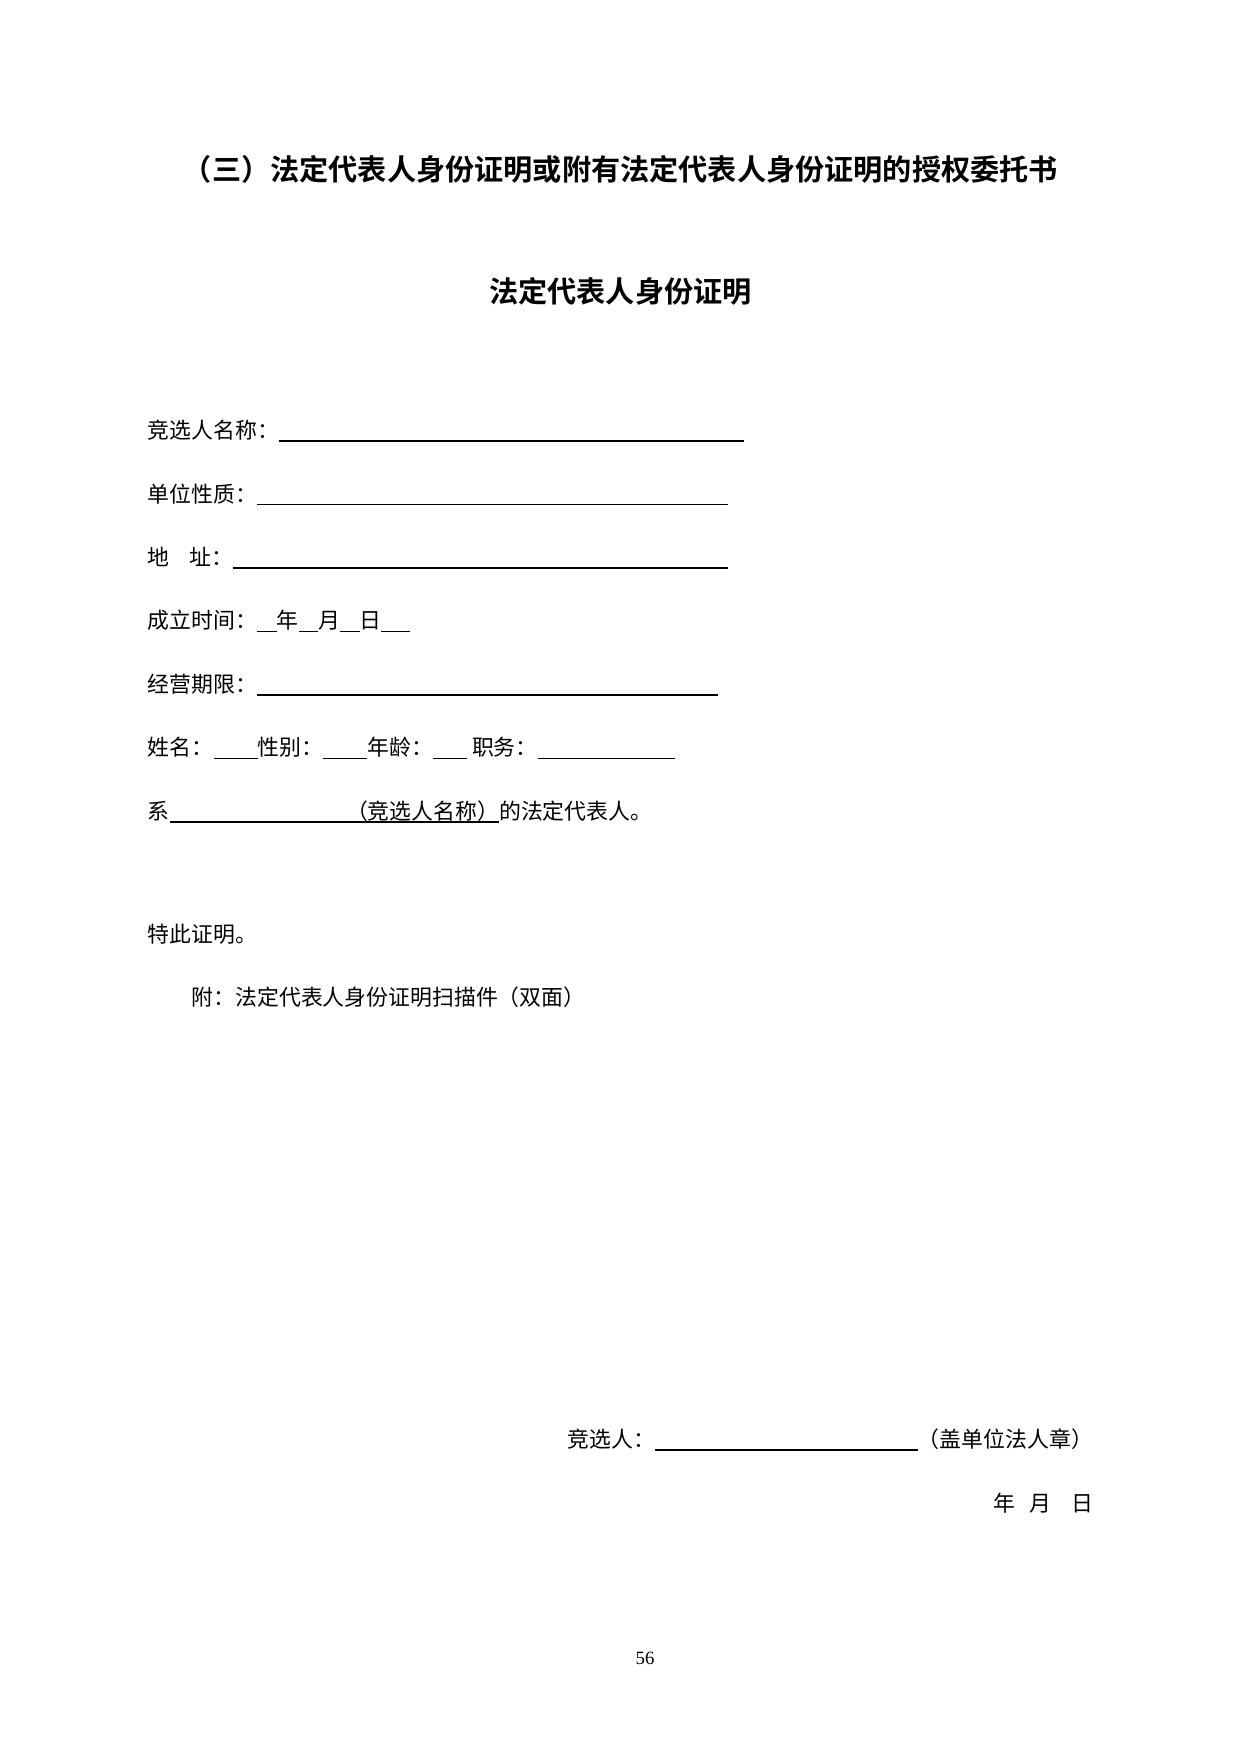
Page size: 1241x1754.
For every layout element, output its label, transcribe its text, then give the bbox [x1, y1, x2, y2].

text 竞选人名称： [148, 413, 1093, 445]
text 特此证明。 [148, 917, 1093, 948]
text 姓名： 性别： 年龄： 职务： [148, 730, 1093, 762]
text 单位性质： [148, 477, 1093, 508]
text （三）法定代表人身份证明或附有法定代表人身份证明的授权委托书 [148, 142, 1093, 190]
text 附：法定代表人身份证明扫描件（双面） [148, 980, 1093, 1012]
text 竞选人： （盖单位法人章） [148, 1422, 1093, 1454]
text 法定代表人身份证明 [148, 269, 1093, 311]
text 系 （竞选人名称）的法定代表人。 [148, 794, 1093, 826]
text 地 址： [148, 540, 1093, 572]
text 年 月 日 [148, 1486, 1093, 1517]
text 成立时间： 年 月 日 [148, 603, 1093, 635]
text 经营期限： [148, 667, 1093, 699]
